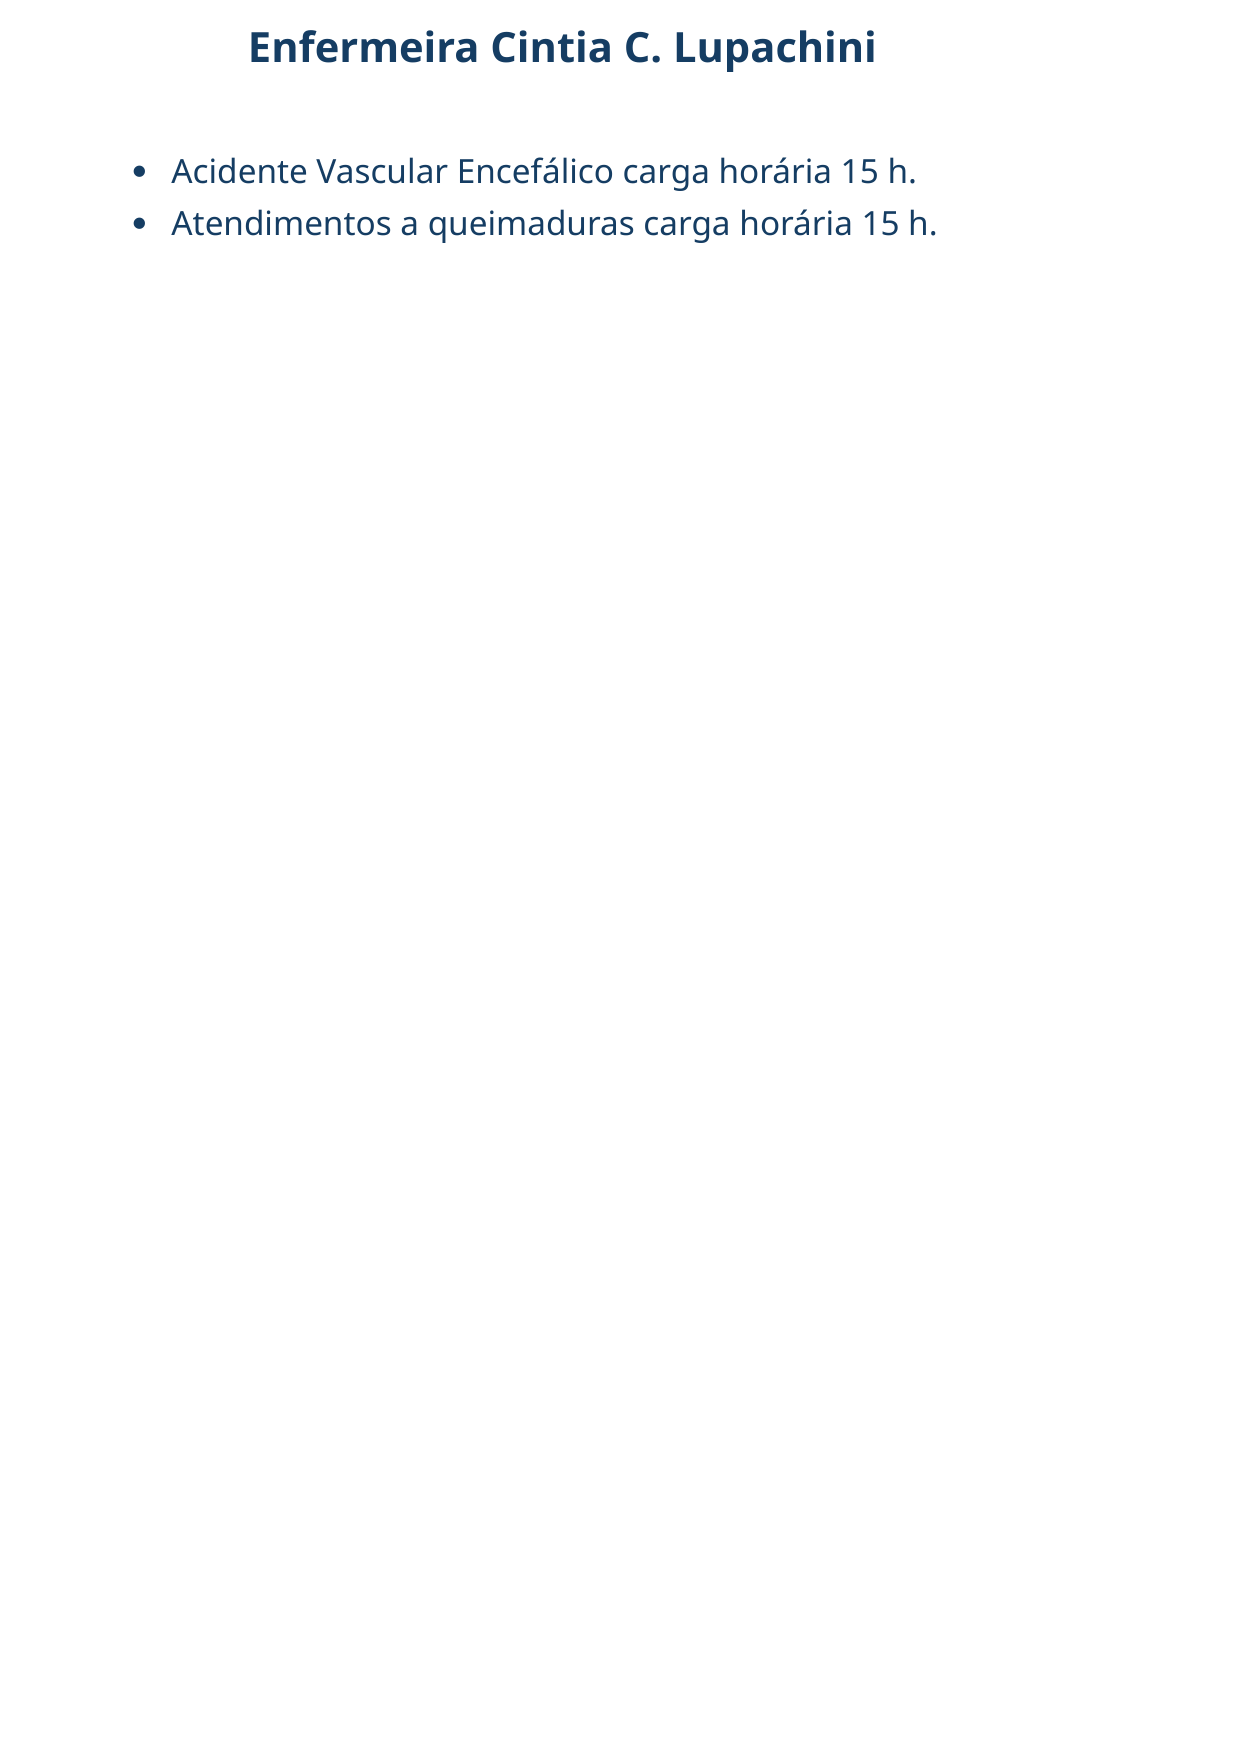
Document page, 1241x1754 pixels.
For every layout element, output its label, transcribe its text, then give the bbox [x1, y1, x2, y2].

list Atendimentos a queimaduras carga horária 15 h. [134, 200, 1157, 245]
list Acidente Vascular Encefálico carga horária 15 h. [134, 148, 1157, 193]
